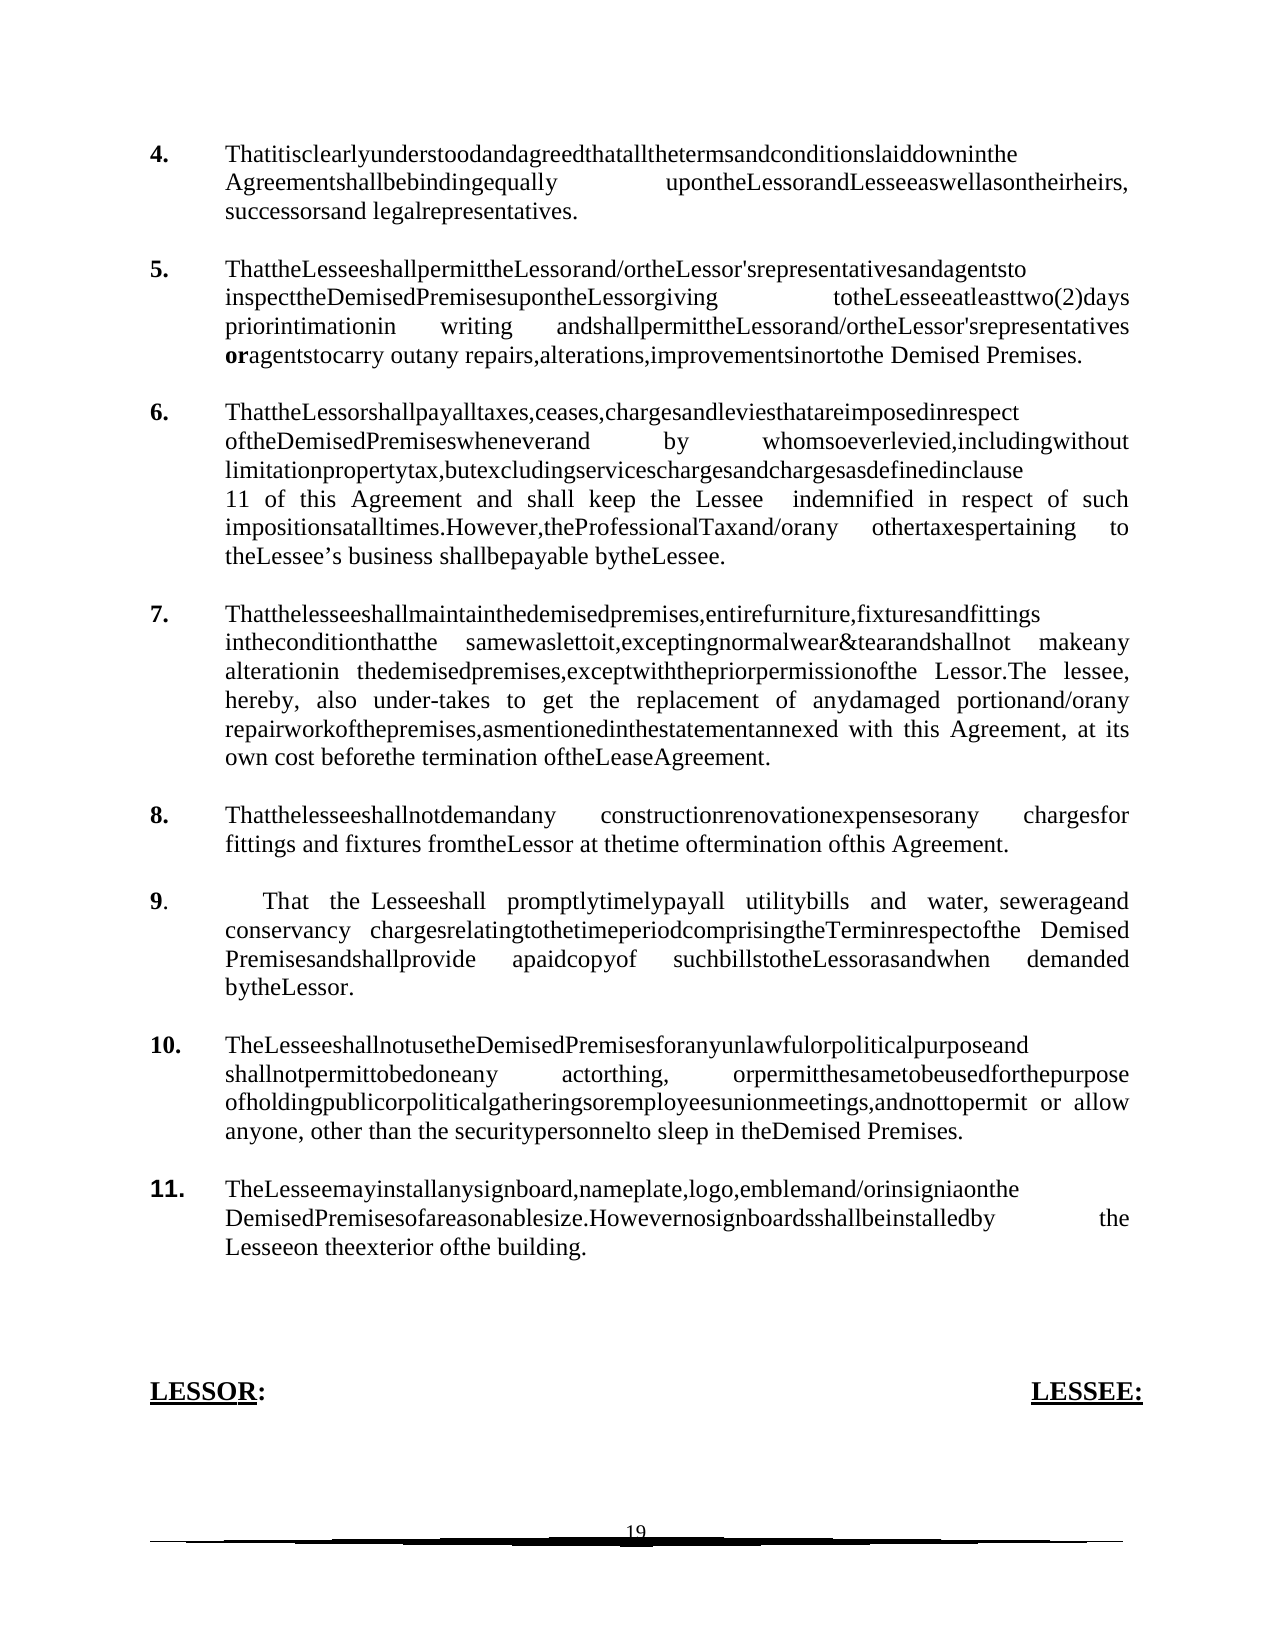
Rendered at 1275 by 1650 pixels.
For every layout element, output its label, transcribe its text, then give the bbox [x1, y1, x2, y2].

text 11. TheLesseemayinstallanysignboard,nameplate,logo,emblemand/orinsigniaonthe DemisedPremisesofareasonablesize.Howevernosignboardsshallbeinstalledby the Lesseeon theexterior ofthe building. [150, 1174, 1129, 1260]
text LESSOR: LESSEE: [150, 1375, 1164, 1406]
text 9. That the Lesseeshall promptlytimelypayall utilitybills and water, sewerageand conservancy chargesrelatingtothetimeperiodcomprisingtheTerminrespectofthe Demised Premisesandshallprovide apaidcopyof suchbillstotheLessorasandwhen demanded bytheLessor. [150, 886, 1129, 1001]
text 8. Thatthelesseeshallnotdemandany constructionrenovationexpensesorany chargesfor fittings and fixtures fromtheLessor at thetime oftermination ofthis Agreement. [150, 800, 1129, 857]
text 4. Thatitisclearlyunderstoodandagreedthatallthetermsandconditionslaiddowninthe Agreementshallbebindingequally upontheLessorandLesseeaswellasontheirheirs, successorsand legalrepresentatives. [150, 139, 1128, 225]
text 10. TheLesseeshallnotusetheDemisedPremisesforanyunlawfulorpoliticalpurposeand shallnotpermittobedoneany actorthing, orpermitthesametobeusedforthepurpose ofholdingpublicorpoliticalgatheringsoremployeesunionmeetings,andnottopermit or allow anyone, other than the securitypersonnelto sleep in theDemised Premises. [150, 1030, 1129, 1145]
text 7. Thatthelesseeshallmaintainthedemisedpremises,entirefurniture,fixturesandfittings intheconditionthatthe samewaslettoit,exceptingnormalwear&tearandshallnot makeany alterationin thedemisedpremises,exceptwiththepriorpermissionofthe Lessor.The lessee, hereby, also under-takes to get the replacement of anydamaged portionand/orany repairworkofthepremises,asmentionedinthestatementannexed with this Agreement, at its own cost beforethe termination oftheLeaseAgreement. [150, 599, 1129, 771]
text 11 of this Agreement and shall keep the Lessee indemnified in respect of such impositionsatalltimes.However,theProfessionalTaxand/orany othertaxespertaining to theLessee’s business shallbepayable bytheLessee. [225, 484, 1129, 570]
text 6. ThattheLessorshallpayalltaxes,ceases,chargesandleviesthatareimposedinrespect oftheDemisedPremiseswheneverand by whomsoeverlevied,includingwithout limitationpropertytax,butexcludingserviceschargesandchargesasdefinedinclause [150, 397, 1129, 484]
text 5. ThattheLesseeshallpermittheLessorand/ortheLessor'srepresentativesandagentsto inspecttheDemisedPremisesupontheLessorgiving totheLesseeatleasttwo(2)days priorintimationin writing andshallpermittheLessorand/ortheLessor'srepresentatives oragentstocarry outany repairs,alterations,improvementsinortothe Demised Premises. [150, 254, 1129, 369]
